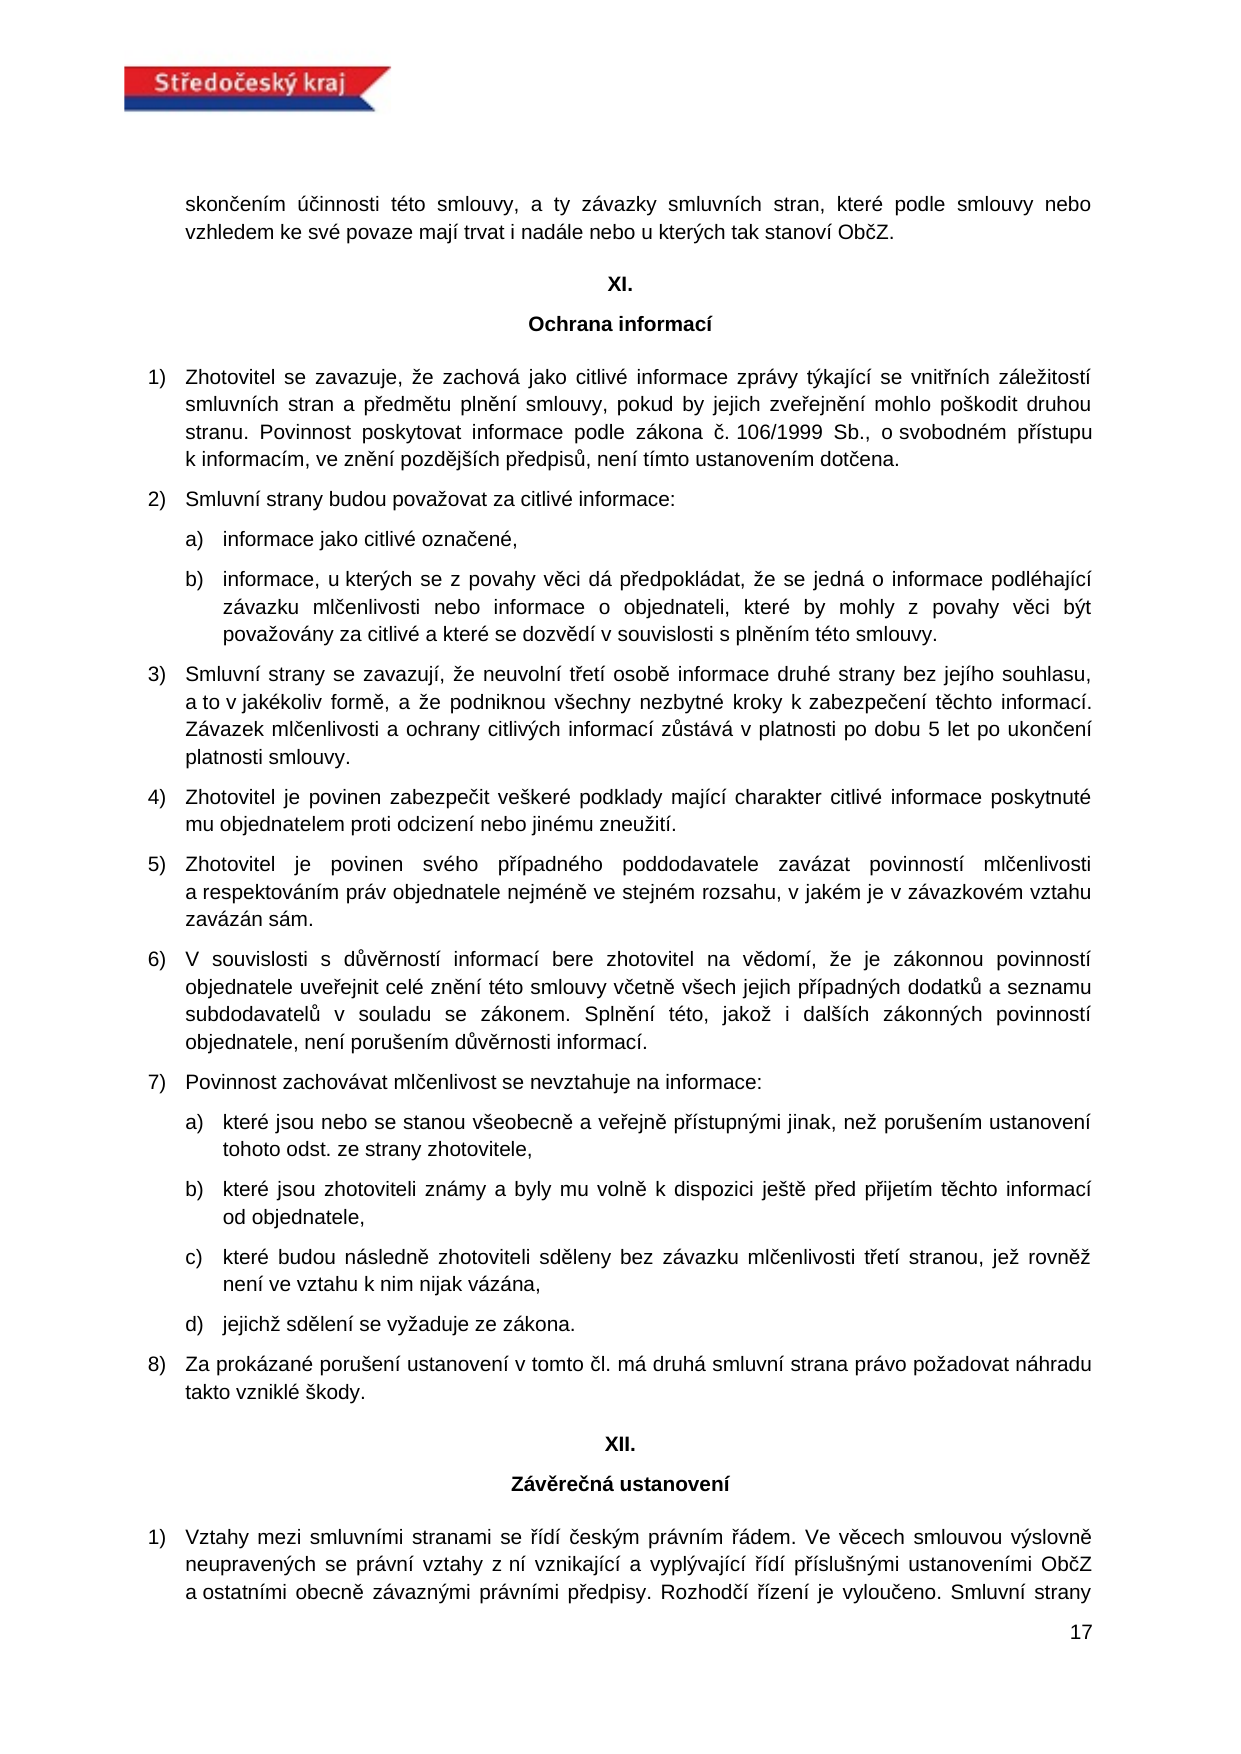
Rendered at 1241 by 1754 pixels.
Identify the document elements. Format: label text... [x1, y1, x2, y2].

title XII. [148, 1432, 1093, 1456]
title Ochrana informací [148, 312, 1093, 336]
list informace jako citlivé označené, [185, 527, 1093, 551]
list V souvislosti s důvěrností informací bere zhotovitel na vědomí, že je zákonnou povinností objednatele uveřejnit celé znění této smlouvy včetně všech jejich případných dodatků a seznamu subdodavatelů v souladu se zákonem. Splnění této, jakož i dalších zákonných povinností objednatele, není porušením důvěrnosti informací. [148, 947, 1093, 1053]
list Zhotovitel se zavazuje, že zachová jako citlivé informace zprávy týkající se vnitřních záležitostí smluvních stran a předmětu plnění smlouvy, pokud by jejich zveřejnění mohlo poškodit druhou stranu. Povinnost poskytovat informace podle zákona č. 106/1999 Sb., o svobodném přístupu k informacím, ve znění pozdějších předpisů, není tímto ustanovením dotčena. [148, 364, 1093, 471]
list Zhotovitel je povinen svého případného poddodavatele zavázat povinností mlčenlivosti a respektováním práv objednatele nejméně ve stejném rozsahu, v jakém je v závazkovém vztahu zavázán sám. [148, 852, 1093, 931]
list jejichž sdělení se vyžaduje ze zákona. [185, 1312, 1093, 1336]
title Závěrečná ustanovení [148, 1472, 1093, 1496]
list Za prokázané porušení ustanovení v tomto čl. má druhá smluvní strana právo požadovat náhradu takto vzniklé škody. [148, 1352, 1093, 1403]
list které jsou zhotoviteli známy a byly mu volně k dispozici ještě před přijetím těchto informací od objednatele, [185, 1177, 1093, 1228]
list informace, u kterých se z povahy věci dá předpokládat, že se jedná o informace podléhající závazku mlčenlivosti nebo informace o objednateli, které by mohly z povahy věci být považovány za citlivé a které se dozvědí v souvislosti s plněním této smlouvy. [185, 567, 1093, 646]
picture [124, 20, 392, 161]
list Smluvní strany budou považovat za citlivé informace: [148, 487, 1093, 511]
list Zhotovitel je povinen zabezpečit veškeré podklady mající charakter citlivé informace poskytnuté mu objednatelem proti odcizení nebo jinému zneužití. [148, 784, 1093, 836]
list Povinnost zachovávat mlčenlivost se nevztahuje na informace: [148, 1069, 1093, 1093]
list Smluvní strany se zavazují, že neuvolní třetí osobě informace druhé strany bez jejího souhlasu, a to v jakékoliv formě, a že podniknou všechny nezbytné kroky k zabezpečení těchto informací. Závazek mlčenlivosti a ochrany citlivých informací zůstává v platnosti po dobu 5 let po ukončení platnosti smlouvy. [148, 662, 1093, 768]
list které budou následně zhotoviteli sděleny bez závazku mlčenlivosti třetí stranou, jež rovněž není ve vztahu k nim nijak vázána, [185, 1244, 1093, 1296]
list které jsou nebo se stanou všeobecně a veřejně přístupnými jinak, než porušením ustanovení tohoto odst. ze strany zhotovitele, [185, 1109, 1093, 1161]
title XI. [148, 272, 1093, 296]
